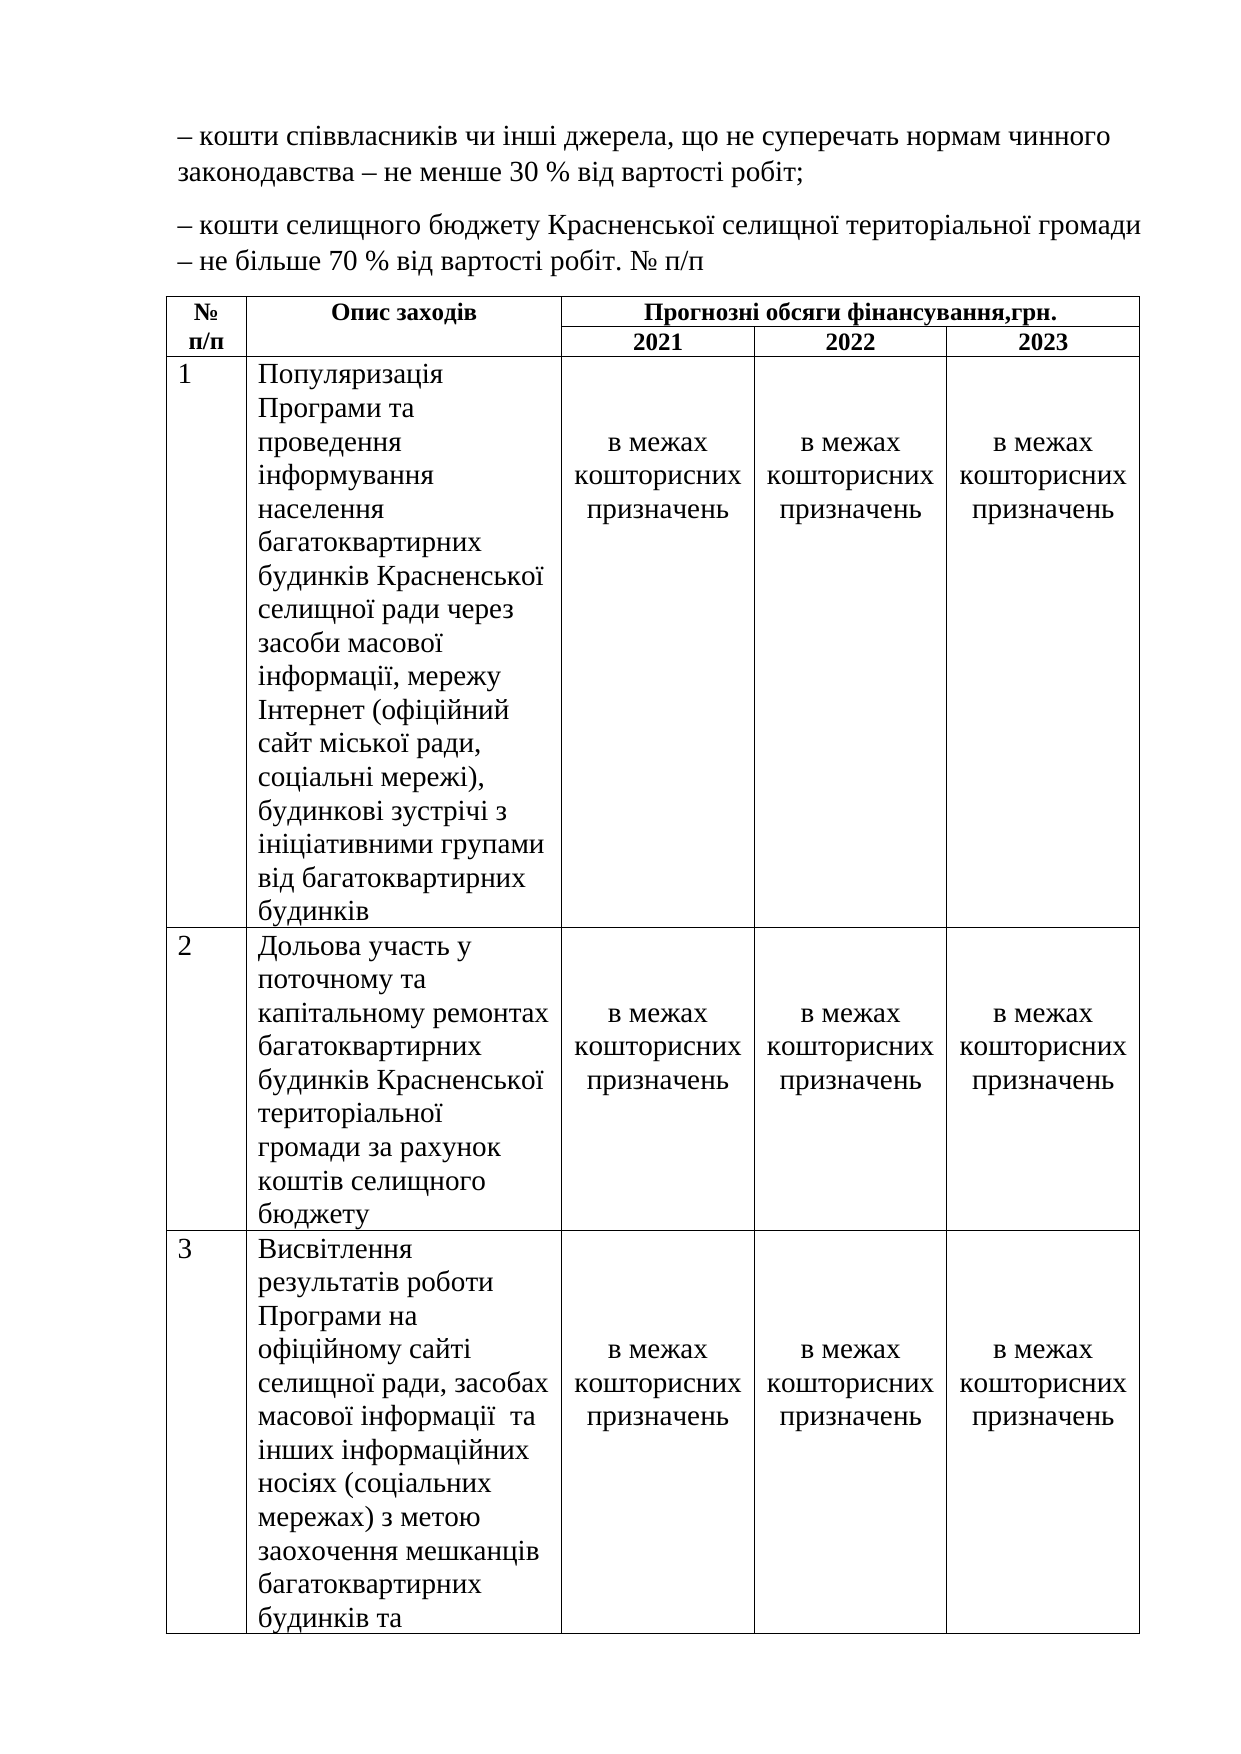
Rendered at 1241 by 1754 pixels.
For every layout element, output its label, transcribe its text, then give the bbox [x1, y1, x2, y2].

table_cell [947, 1231, 1139, 1633]
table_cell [247, 1231, 561, 1633]
table_cell в межах кошторисних призначень [755, 357, 946, 927]
table_cell 2 [167, 928, 246, 1230]
table_cell 3 [167, 1231, 246, 1633]
table_cell Дольова участь у поточному та капітальному ремонтах багатоквартирних будинків Красненської територіальної громади за рахунок коштів селищного бюджету [247, 928, 561, 1230]
table_cell в межах кошторисних призначень [562, 928, 754, 1230]
table_cell в межах кошторисних призначень [755, 928, 946, 1230]
table_header Опис заходів [247, 297, 561, 356]
text – кошти співвласників чи інші джерела, що не суперечать нормам чинного законодавства – не менше 30 % від вартості робіт; [177, 118, 1152, 188]
table_cell 2021 [562, 327, 754, 356]
table_header № п/п [167, 297, 246, 356]
table_cell в межах кошторисних призначень [947, 928, 1139, 1230]
table_header Прогнозні обсяги фінансування,грн. [562, 297, 1139, 326]
text – кошти селищного бюджету Красненської селищної територіальної громади – не більше 70 % від вартості робіт. № п/п [177, 207, 1152, 277]
table_cell 1 [167, 357, 246, 927]
table_cell 2023 [947, 327, 1139, 356]
table_cell в межах кошторисних призначень [562, 357, 754, 927]
table_cell Популяризація Програми та проведення інформування населення багатоквартирних будинків Красненської селищної ради через засоби масової інформації, мережу Інтернет (офіційний сайт міської ради, соціальні мережі), будинкові зустрічі з ініціативними групами від багатоквартирних будинків [247, 357, 561, 927]
table_cell 2022 [755, 327, 946, 356]
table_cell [562, 1231, 754, 1633]
table_cell в межах кошторисних призначень [947, 357, 1139, 927]
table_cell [755, 1231, 946, 1633]
